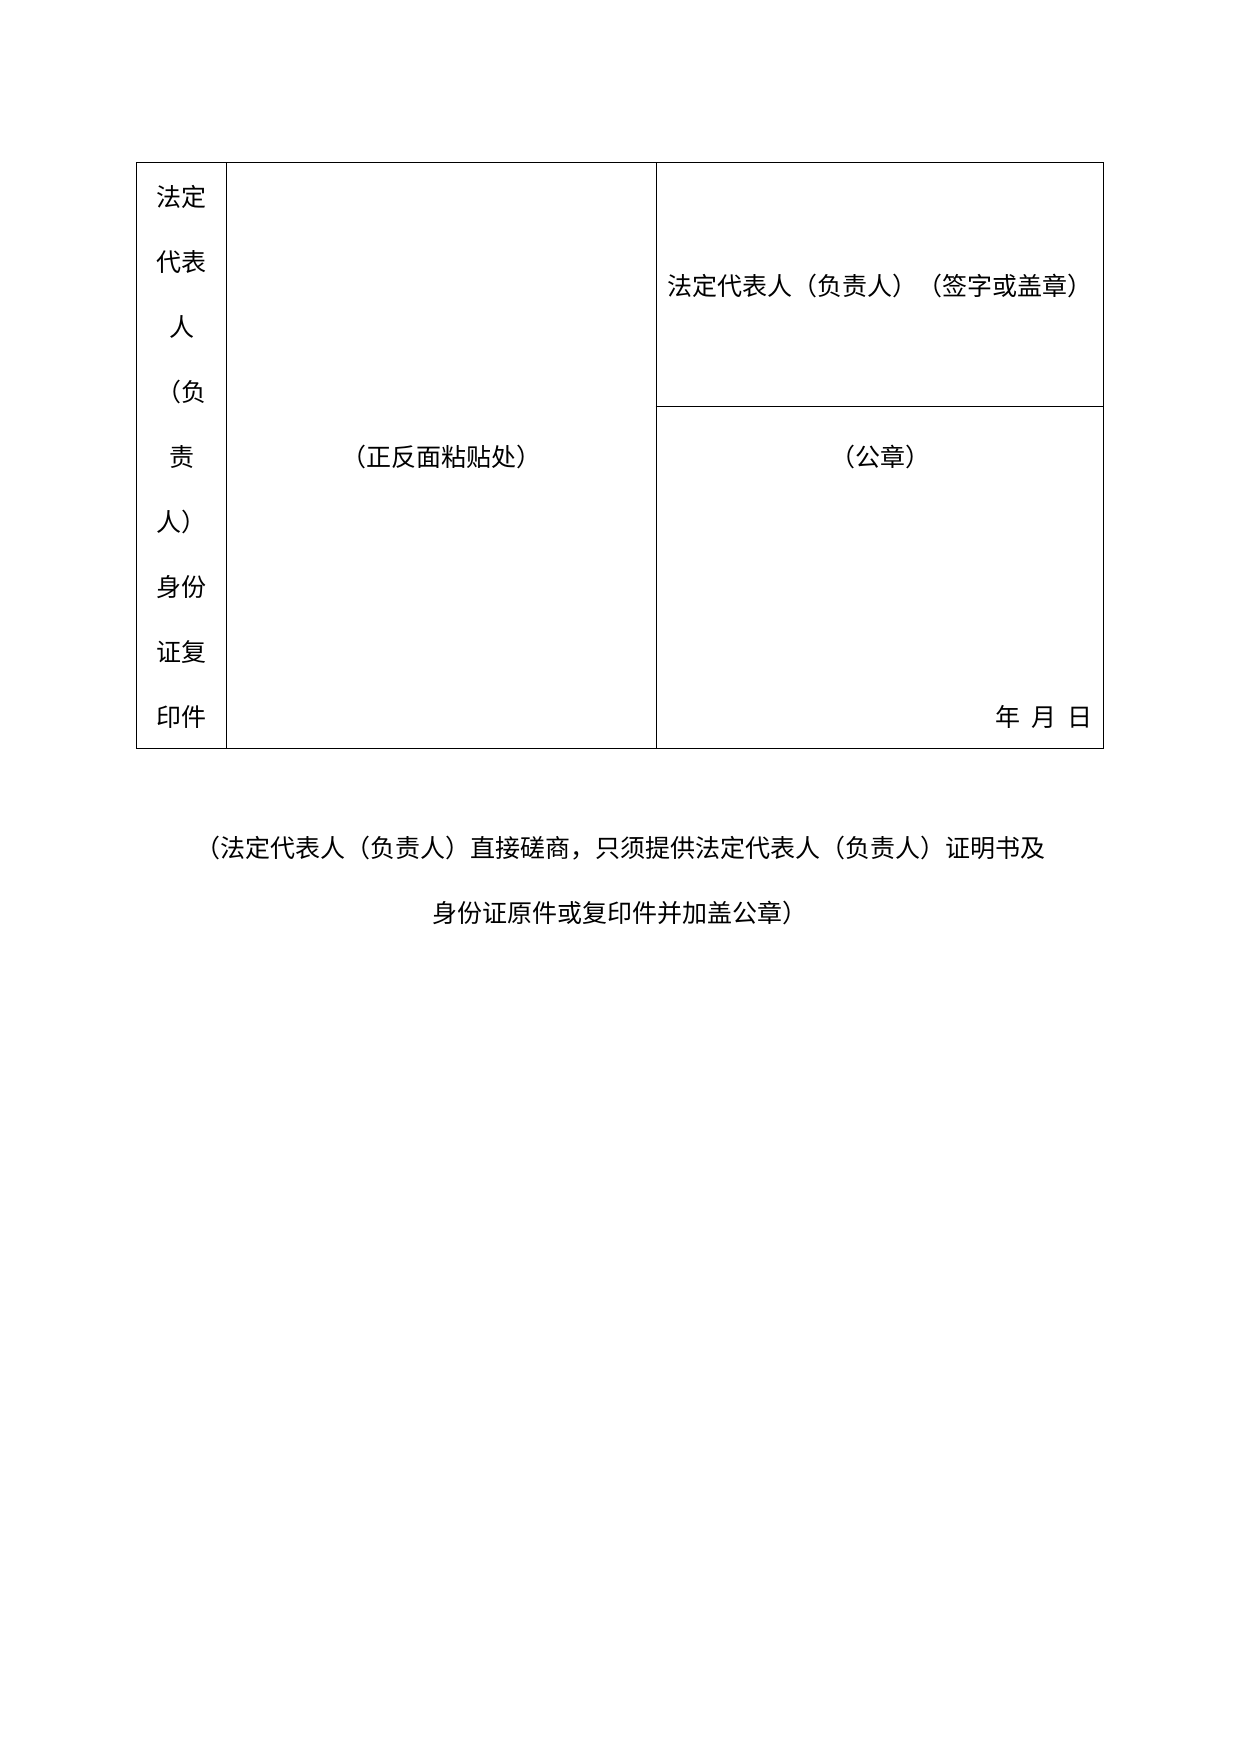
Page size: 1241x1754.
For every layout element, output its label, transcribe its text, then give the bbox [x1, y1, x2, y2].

table_cell （公章） 年 月 日 [657, 407, 1103, 748]
text （法定代表人（负责人）直接磋商，只须提供法定代表人（负责人）证明书及身份证原件或复印件并加盖公章） [187, 814, 1053, 944]
table_cell 法定代表人（负责人）（签字或盖章） [657, 163, 1103, 406]
table_cell （正反面粘贴处） [227, 163, 656, 748]
table_cell 法定代表人（负责人）身份证复印件 [137, 163, 226, 748]
